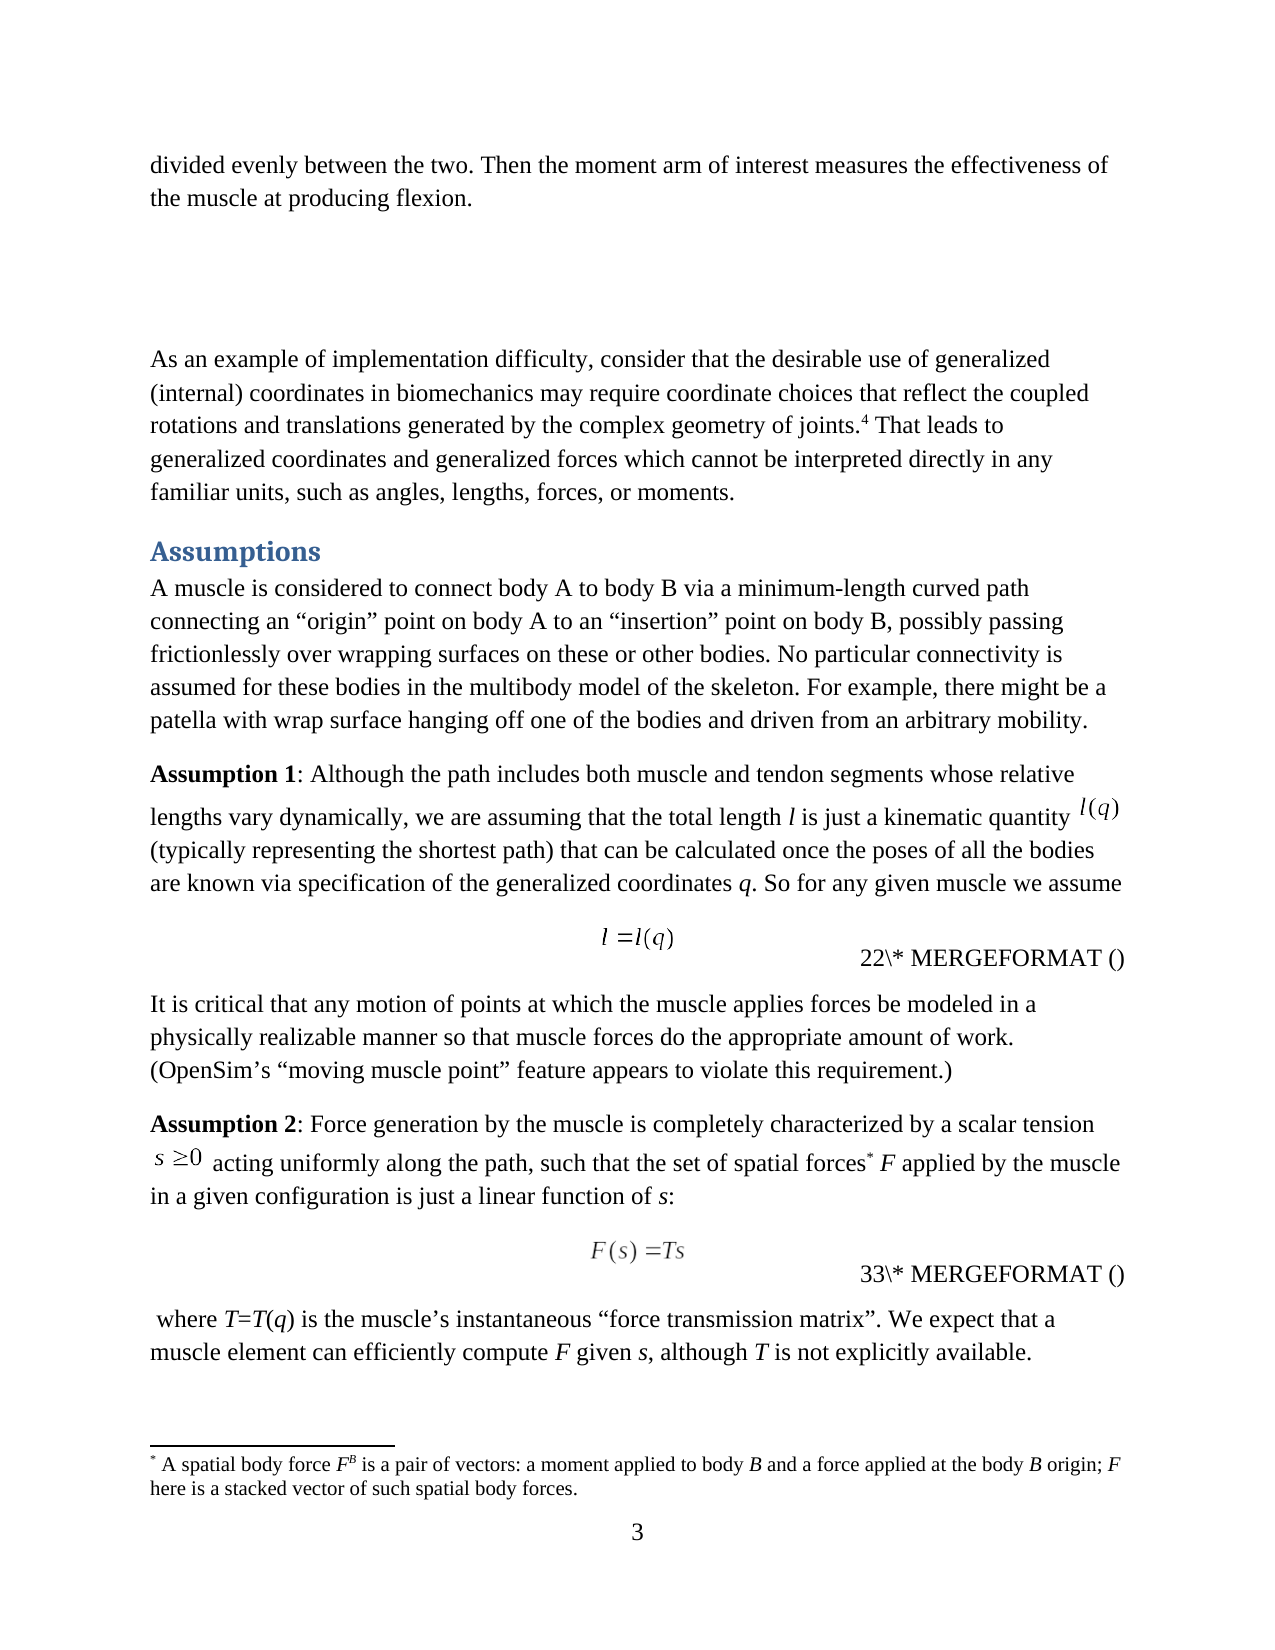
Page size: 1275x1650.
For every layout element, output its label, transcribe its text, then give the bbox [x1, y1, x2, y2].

text It is critical that any motion of points at which the muscle applies forces be modeled in a physically realizable manner so that muscle forces do the appropriate amount of work. (OpenSim’s “moving muscle point” feature appears to violate this requirement.) [150, 989, 1125, 1084]
text where T=T(q) is the muscle’s instantaneous “force transmission matrix”. We expect that a muscle element can efficiently compute F given s, although T is not explicitly available. [150, 1304, 1125, 1366]
text As an example of implementation difficulty, consider that the desirable use of generalized (internal) coordinates in biomechanics may require coordinate choices that reflect the coupled rotations and translations generated by the complex geometry of joints. That leads to generalized coordinates and generalized forces which cannot be interpreted directly in any familiar units, such as angles, lengths, forces, or moments. [150, 344, 1125, 505]
subtitle Assumptions [150, 535, 1125, 568]
text A muscle is considered to connect body A to body B via a minimum-length curved path connecting an “origin” point on body A to an “insertion” point on body B, possibly passing frictionlessly over wrapping surfaces on these or other bodies. No particular connectivity is assumed for these bodies in the multibody model of the skeleton. For example, there might be a patella with wrap surface hanging off one of the bodies and driven from an arbitrary mobility. [150, 573, 1125, 734]
text Assumption 1: Although the path includes both muscle and tendon segments whose relative lengths vary dynamically, we are assuming that the total length l is just a kinematic quantity (typically representing the shortest path) that can be calculated once the poses of all the bodies are known via specification of the generalized coordinates q. So for any given muscle we assume [150, 759, 1125, 896]
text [150, 150, 1125, 212]
text Assumption 2: Force generation by the muscle is completely characterized by a scalar tension acting uniformly along the path, such that the set of spatial forces F applied by the muscle in a given configuration is just a linear function of s: [150, 1109, 1125, 1210]
